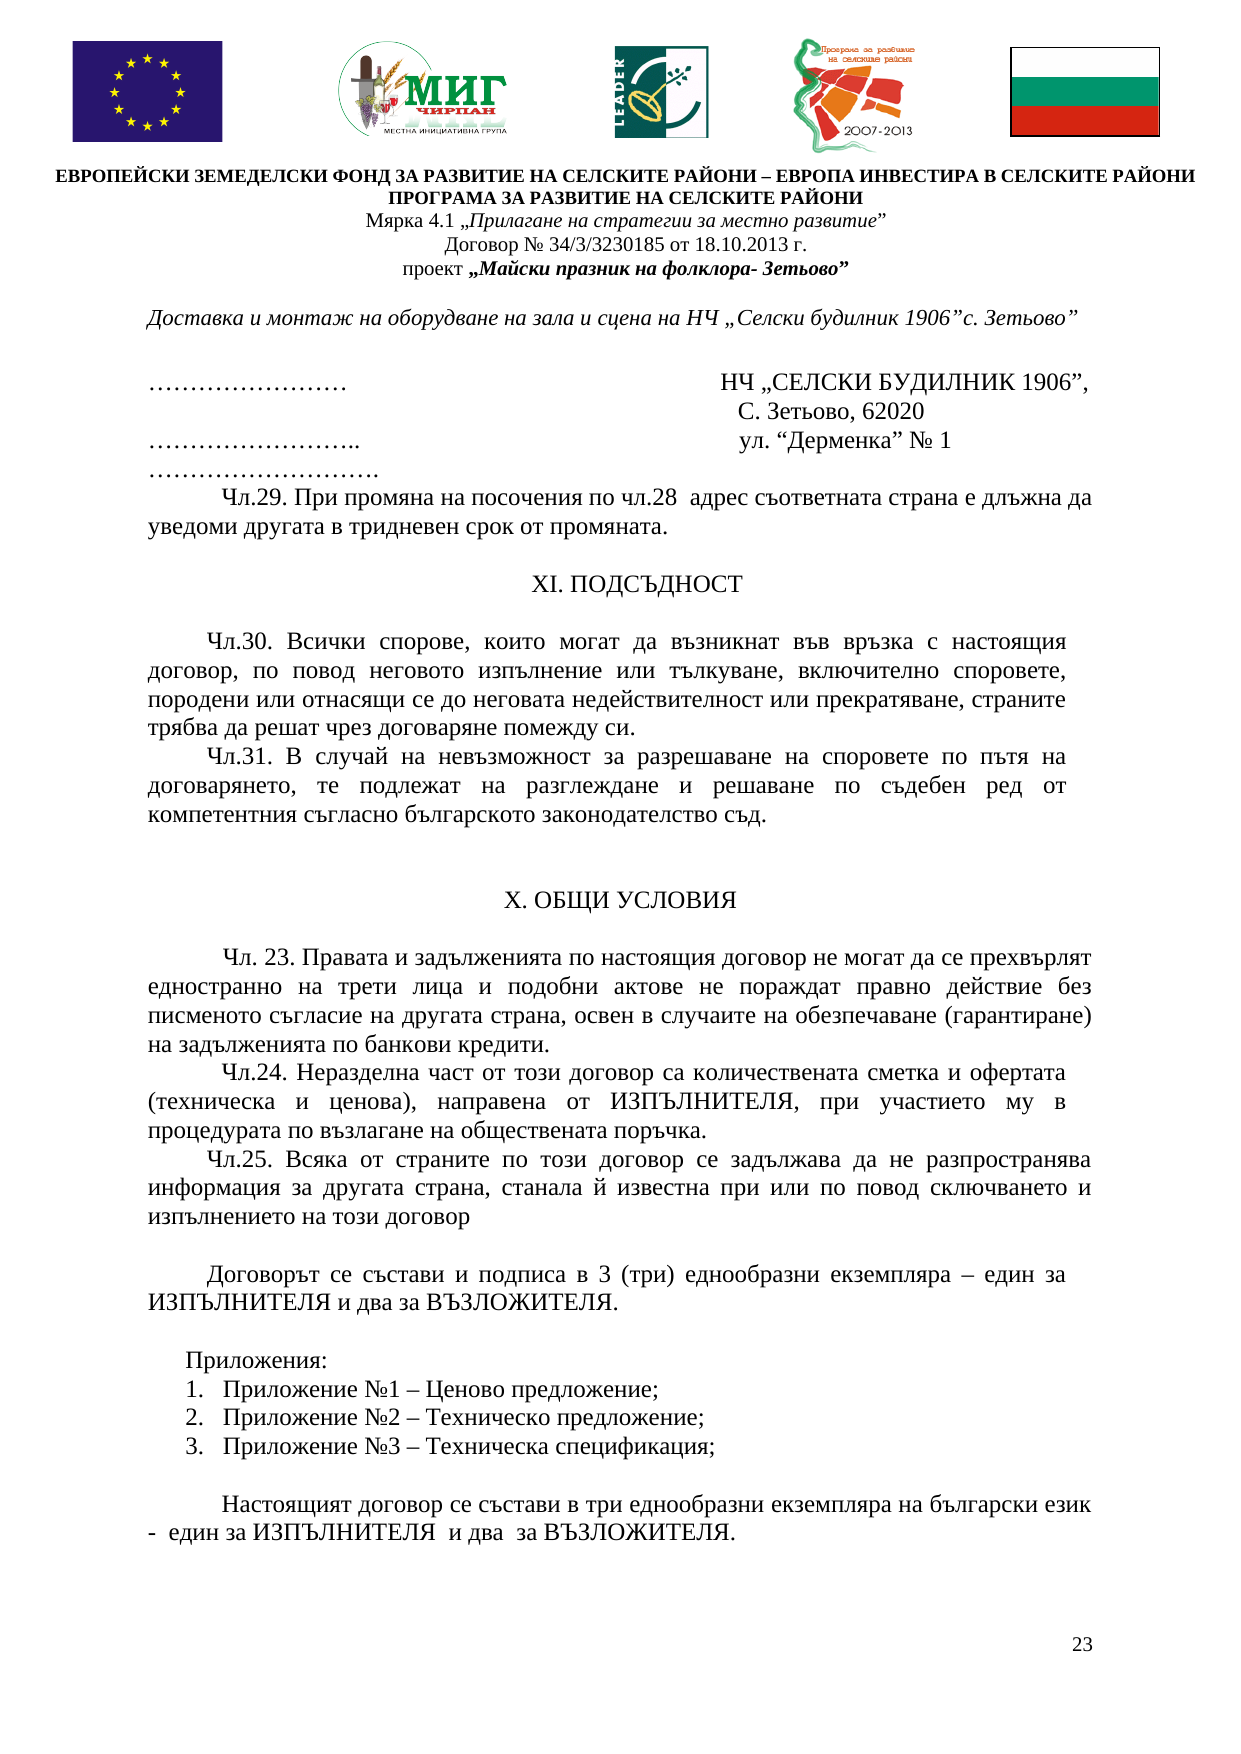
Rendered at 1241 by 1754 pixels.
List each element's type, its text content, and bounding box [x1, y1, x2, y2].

list Приложение №3 – Техническа спецификация; [185, 1431, 1067, 1460]
text Чл.24. Неразделна част от този договор са количествената сметка и офертата (техническа и ценова), направена от ИЗПЪЛНИТЕЛЯ, при участието му в процедурата по възлагане на обществената поръчка. [148, 1057, 1067, 1144]
text ………………………. [148, 454, 1093, 482]
picture [72, 41, 223, 142]
text …………………… НЧ „СЕЛСКИ БУДИЛНИК 1906”, С. Зетьово, 62020 [148, 367, 1093, 425]
text Чл.29. При промяна на посочения по чл.28 адрес съответната страна е длъжна да уведоми другата в тридневен срок от промяната. [148, 482, 1093, 540]
subtitle ХI. ПОДСЪДНОСТ [148, 569, 1067, 597]
text Настоящият договор се състави в три еднообразни екземпляра на български език - един за ИЗПЪЛНИТЕЛЯ и два за ВЪЗЛОЖИТЕЛЯ. [148, 1489, 1093, 1546]
text …………………….. ул. “Дерменка” № 1 [148, 425, 1093, 454]
picture [614, 46, 709, 138]
list Приложение №2 – Техническо предложение; [185, 1402, 1067, 1431]
text Чл.30. Всички спорове, които могат да възникнат във връзка с настоящия договор, по повод неговото изпълнение или тълкуване, включително споровете, породени или отнасящи се до неговата недействителност или прекратяване, страните трябва да решат чрез договаряне помежду си. [148, 626, 1067, 741]
picture [1012, 48, 1159, 135]
text Чл.31. В случай на невъзможност за разрешаване на споровете по пътя на договарянето, те подлежат на разглеждане и решаване по съдебен ред от компетентния съгласно българското законодателство съд. [148, 741, 1067, 827]
list Приложение №1 – Ценово предложение; [185, 1374, 1067, 1402]
picture [785, 29, 917, 157]
text Чл. 23. Правата и задълженията по настоящия договор не могат да се прехвърлят едностранно на трети лица и подобни актове не пораждат правно действие без писменото съгласие на другата страна, освен в случаите на обезпечаване (гарантиране) на задълженията по банкови кредити. [148, 942, 1093, 1057]
text Чл.25. Всяка от страните по този договор се задължава да не разпространява информация за другата страна, станала й известна при или по повод сключването и изпълнението на този договор [148, 1144, 1093, 1230]
text Приложения: [148, 1345, 1067, 1374]
picture [338, 41, 507, 136]
text Договорът се състави и подписа в 3 (три) еднообразни екземпляра – един за ИЗПЪЛНИТЕЛЯ и два за ВЪЗЛОЖИТЕЛЯ. [148, 1259, 1067, 1316]
text Х. ОБЩИ УСЛОВИЯ [148, 885, 1093, 914]
